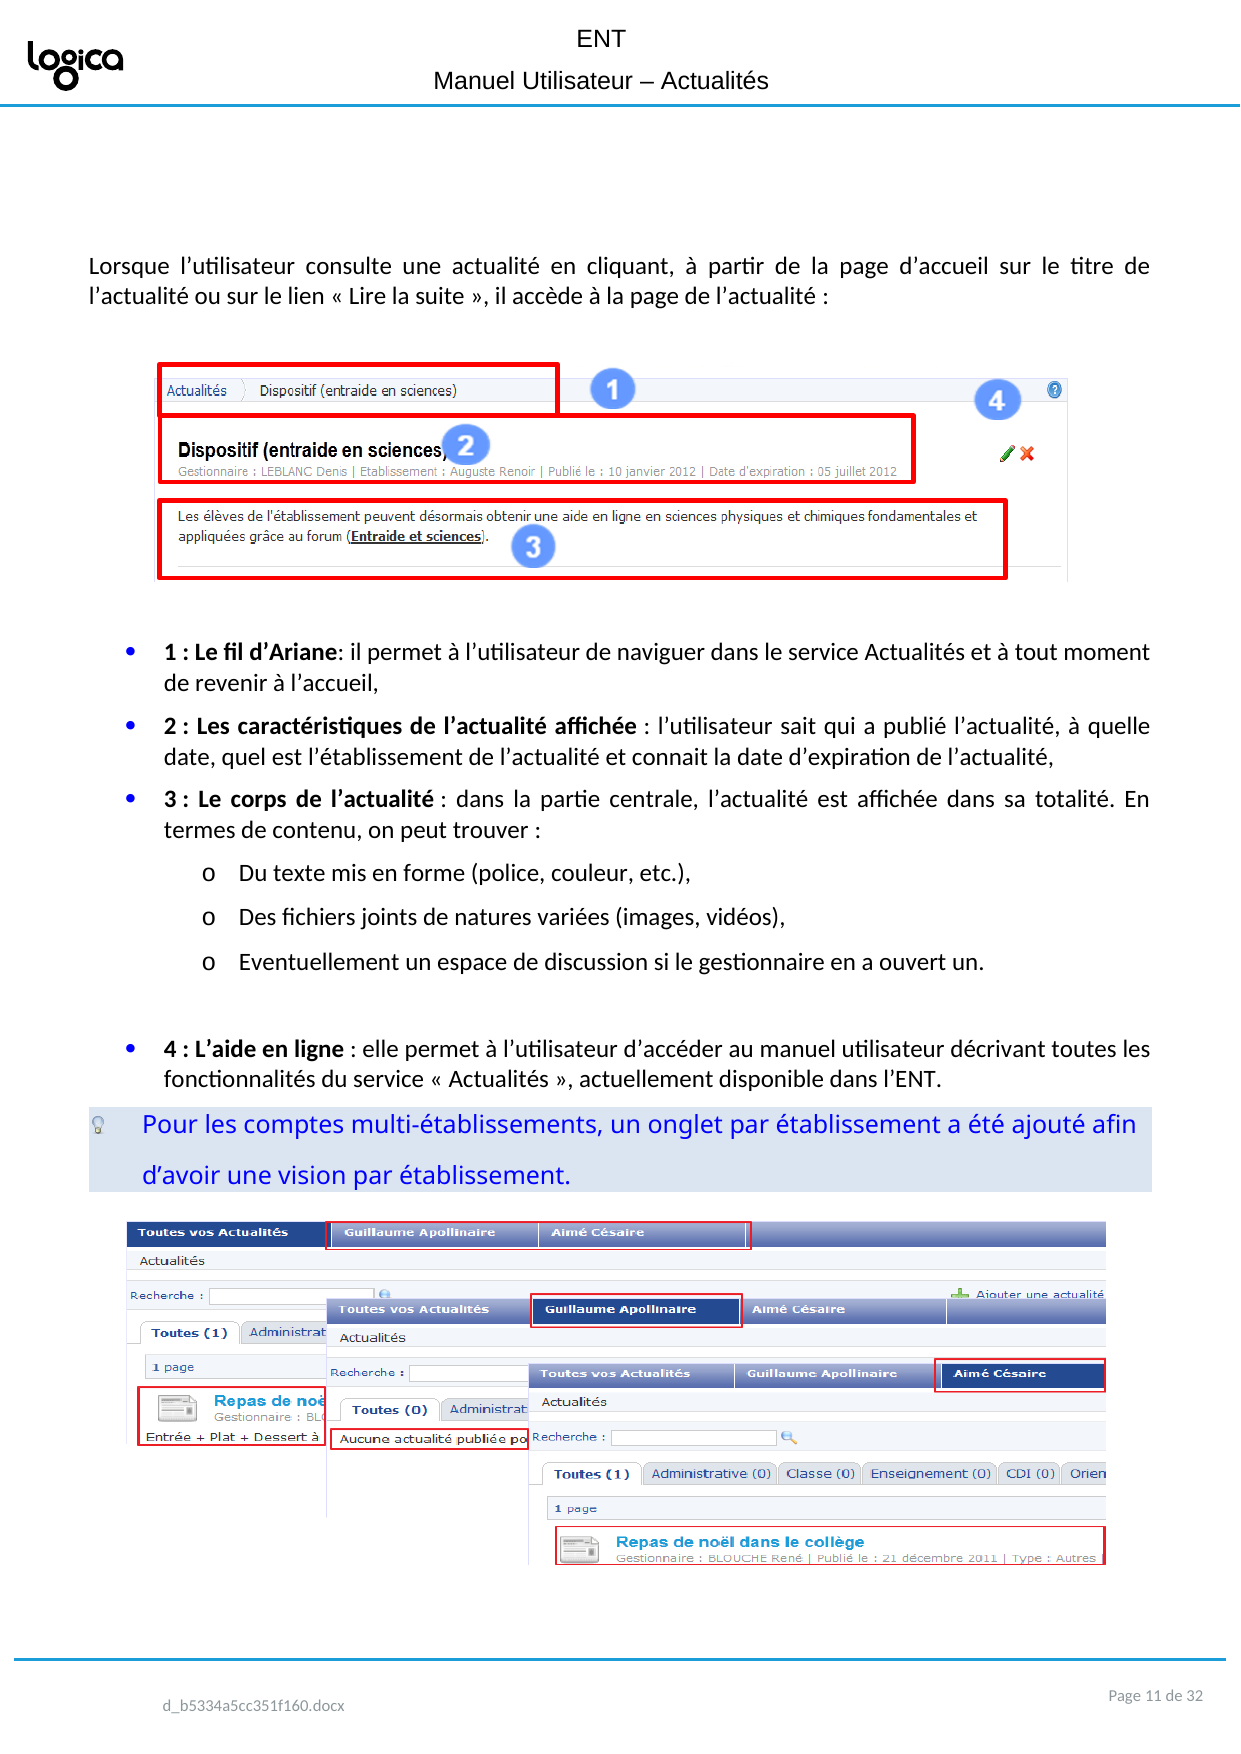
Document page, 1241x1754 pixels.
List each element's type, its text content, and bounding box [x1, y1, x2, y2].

picture [126, 1221, 1106, 1565]
list Eventuellement un espace de discussion si le gestionnaire en a ouvert un. [201, 946, 1152, 977]
text Lorsque l’utilisateur consulte une actualité en cliquant, à partir de la page d’accueil sur le titre de l’actualité ou sur le lien « Lire la suite », il accède à la page de l’actualité : [89, 250, 1152, 311]
list Des fichiers joints de natures variées (images, vidéos), [201, 901, 1152, 933]
picture [162, 367, 555, 413]
text 4 : L’aide en ligne : elle permet à l’utilisateur d’accéder au manuel utilisateur décrivant toutes les fonctionnalités du service « Actualités », actuellement disponible dans l’ENT. [126, 1033, 1152, 1094]
text 2 : Les caractéristiques de l’actualité affichée : l’utilisateur sait qui a publié l’actualité, à quelle date, quel est l’établissement de l’actualité et connait la date d’expiration de l’actualité, [126, 710, 1152, 771]
picture [149, 366, 1091, 582]
text 1 : Le fil d’Ariane: il permet à l’utilisateur de naviguer dans le service Actualités et à tout moment de revenir à l’accueil, [126, 637, 1152, 698]
text 3 : Le corps de l’actualité : dans la partie centrale, l’actualité est affichée dans sa totalité. En termes de contenu, on peut trouver : [126, 784, 1152, 845]
list Du texte mis en forme (police, couleur, etc.), [201, 857, 1152, 889]
picture [162, 418, 911, 480]
text Pour les comptes multi-établissements, un onglet par établissement a été ajouté afin d’avoir une vision par établissement. [89, 1107, 1152, 1192]
picture [89, 1116, 107, 1134]
